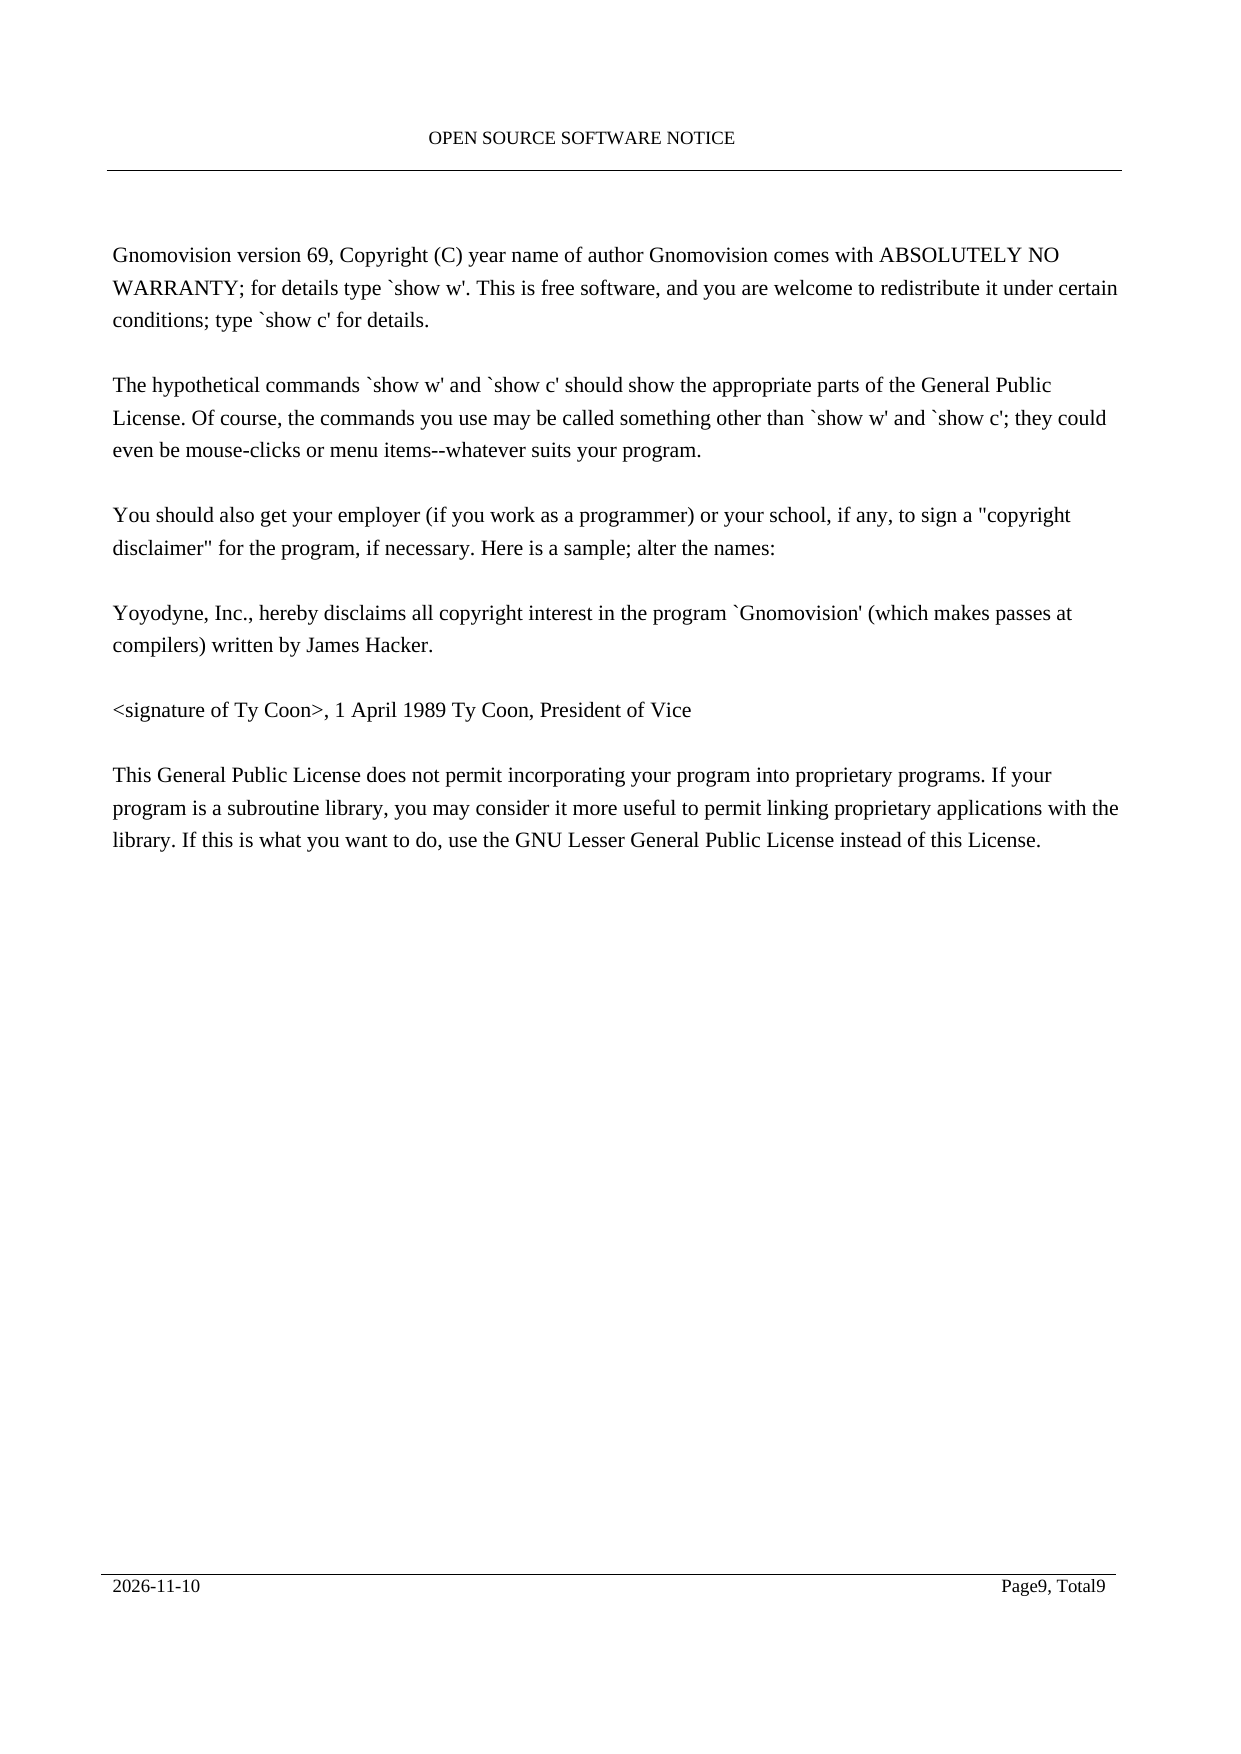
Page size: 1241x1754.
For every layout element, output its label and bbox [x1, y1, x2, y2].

text [112, 206, 1128, 856]
